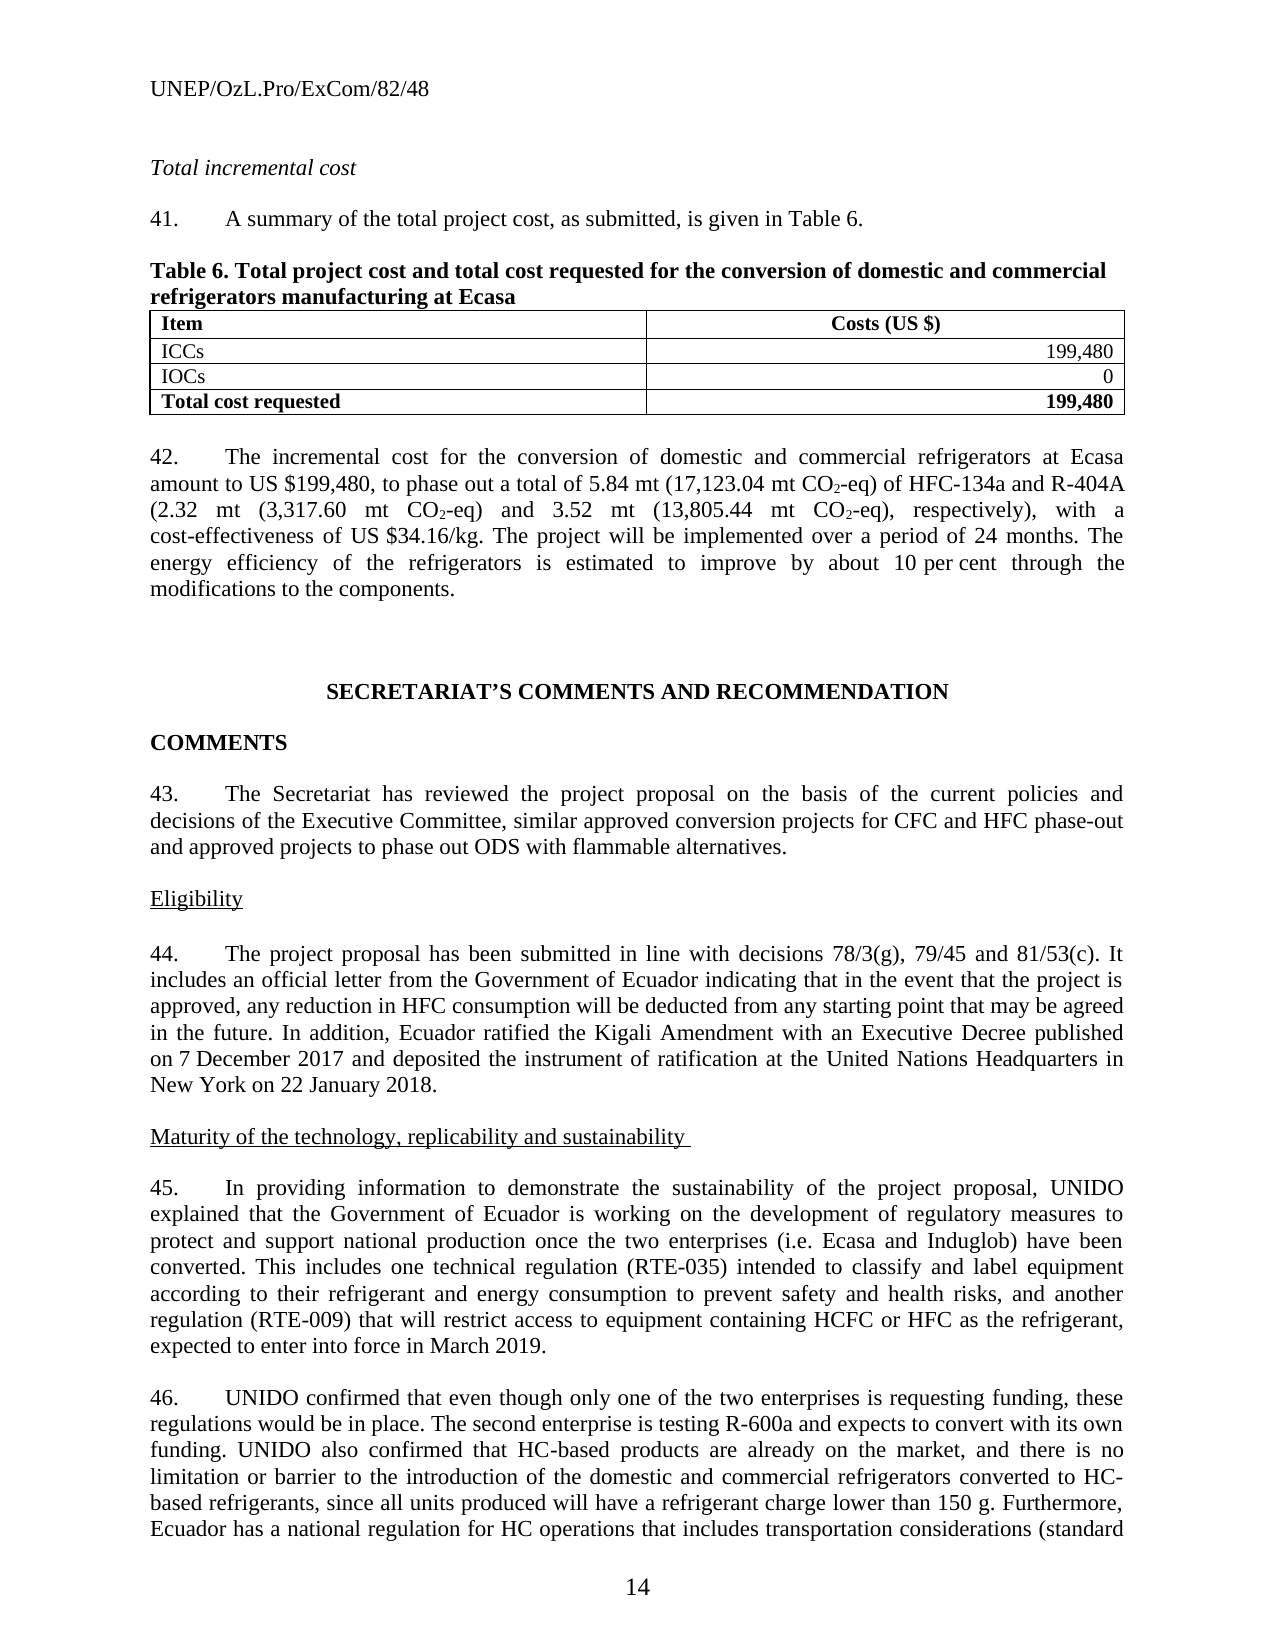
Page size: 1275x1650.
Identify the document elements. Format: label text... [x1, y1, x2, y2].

text Table 6. Total project cost and total cost requested for the conversion of domestic and commercial refrigerators manufacturing at Ecasa [150, 257, 1125, 309]
table_header Costs (US $) [647, 311, 1124, 338]
subtitle A summary of the total project cost, as submitted, is given in Table 6. [150, 205, 1125, 232]
subtitle Total incremental cost [150, 154, 1125, 180]
table_cell 0 [647, 364, 1124, 388]
table_cell Total cost requested [151, 390, 646, 413]
subtitle The incremental cost for the conversion of domestic and commercial refrigerators at Ecasa amount to US $199,480, to phase out a total of 5.84 mt (17,123.04 mt CO2-eq) of HFC-134a and R-404A (2.32 mt (3,317.60 mt CO2-eq) and 3.52 mt (13,805.44 mt CO2-eq), respectively), with a cost-effectiveness of US $34.16/kg. The project will be implemented over a period of 24 months. The energy efficiency of the refrigerators is estimated to improve by about 10 per cent through the modifications to the components. [150, 443, 1125, 601]
subtitle In providing information to demonstrate the sustainability of the project proposal, UNIDO explained that the Government of Ecuador is working on the development of regulatory measures to protect and support national production once the two enterprises (i.e. Ecasa and Induglob) have been converted. This includes one technical regulation (RTE-035) intended to classify and label equipment according to their refrigerant and energy consumption to prevent safety and health risks, and another regulation (RTE-009) that will restrict access to equipment containing HCFC or HFC as the refrigerant, expected to enter into force in March 2019. [150, 1174, 1125, 1359]
table_cell 199,480 [647, 390, 1124, 413]
subtitle COMMENTS [150, 729, 1125, 756]
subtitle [150, 1384, 1125, 1542]
table_cell ICCs [151, 339, 646, 363]
text Eligibility [150, 884, 1125, 911]
table_cell 199,480 [647, 339, 1124, 363]
subtitle The project proposal has been submitted in line with decisions 78/3(g), 79/45 and 81/53(c). It includes an official letter from the Government of Ecuador indicating that in the event that the project is approved, any reduction in HFC consumption will be deducted from any starting point that may be agreed in the future. In addition, Ecuador ratified the Kigali Amendment with an Executive Decree published on 7 December 2017 and deposited the instrument of ratification at the United Nations Headquarters in New York on 22 January 2018. [150, 940, 1125, 1098]
text Maturity of the technology, replicability and sustainability [150, 1123, 1125, 1149]
subtitle SECRETARIAT’S COMMENTS AND RECOMMENDATION [150, 678, 1125, 704]
table_cell IOCs [151, 364, 646, 388]
subtitle The Secretariat has reviewed the project proposal on the basis of the current policies and decisions of the Executive Committee, similar approved conversion projects for CFC and HFC phase-out and approved projects to phase out ODS with flammable alternatives. [150, 781, 1125, 859]
table_header Item [151, 311, 646, 338]
